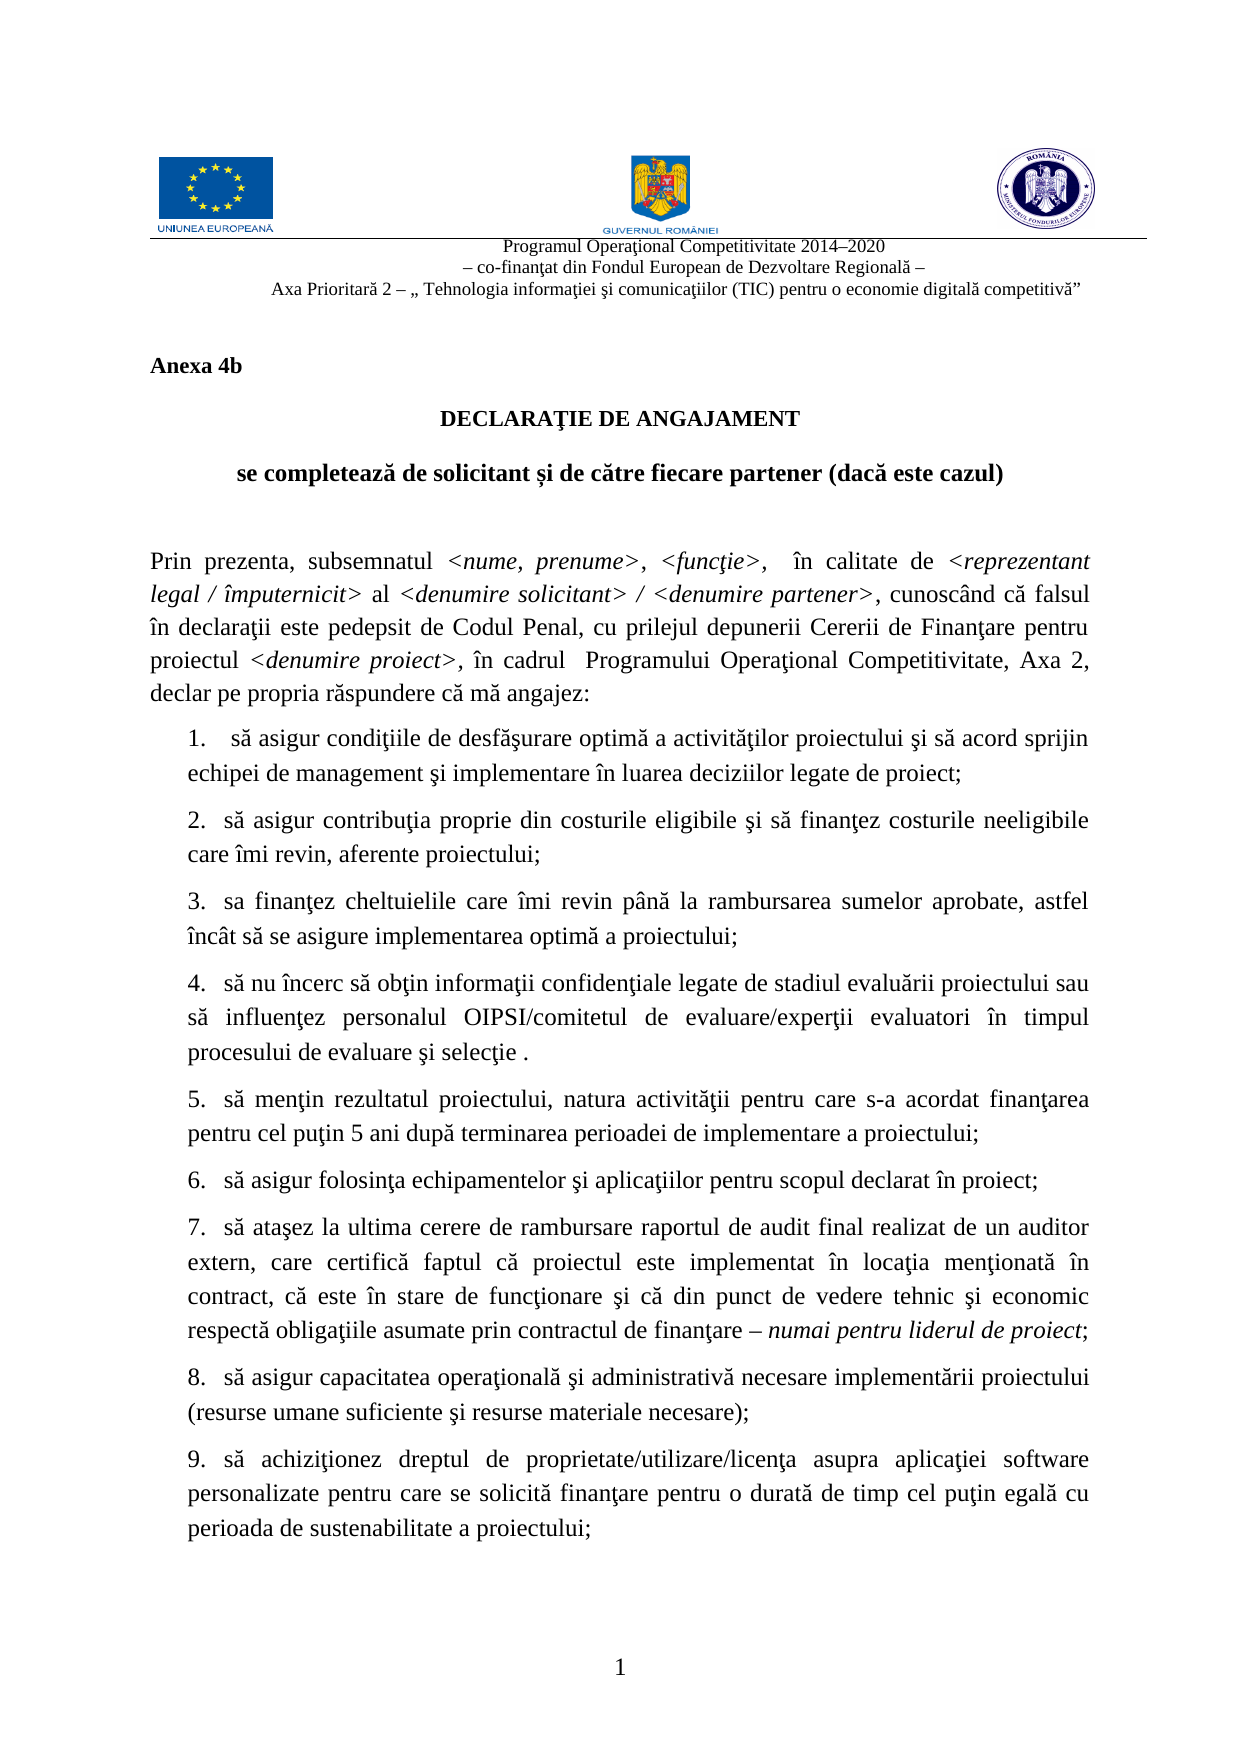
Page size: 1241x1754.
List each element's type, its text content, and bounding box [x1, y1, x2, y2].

text 7. să ataşez la ultima cerere de rambursare raportul de audit final realizat de un auditor extern, care certifică faptul că proiectul este implementat în locaţia menţionată în contract, că este în stare de funcţionare şi că din punct de vedere tehnic şi economic respectă obligaţiile asumate prin contractul de finanţare – numai pentru liderul de proiect; [187, 1212, 1090, 1344]
text 8. să asigur capacitatea operaţională şi administrativă necesare implementării proiectului (resurse umane suficiente şi resurse materiale necesare); [187, 1362, 1090, 1426]
text se completează de solicitant și de către fiecare partener (dacă este cazul) [150, 458, 1090, 486]
text 3. sa finanţez cheltuielile care îmi revin până la rambursarea sumelor aprobate, astfel încât să se asigure implementarea optimă a proiectului; [187, 886, 1090, 949]
text Anexa 4b [150, 352, 1090, 378]
text Prin prezenta, subsemnatul <nume, prenume>, <funcţie>, în calitate de <reprezentant legal / împuternicit> al <denumire solicitant> / <denumire partener>, cunoscând că falsul în declaraţii este pedepsit de Codul Penal, cu prilejul depunerii Cererii de Finanţare pentru proiectul <denumire proiect>, în cadrul Programului Operaţional Competitivitate, Axa 2, declar pe propria răspundere că mă angajez: [150, 546, 1090, 707]
text 5. să menţin rezultatul proiectului, natura activităţii pentru care s-a acordat finanţarea pentru cel puţin 5 ani după terminarea perioadei de implementare a proiectului; [187, 1084, 1090, 1147]
text 2. să asigur contribuţia proprie din costurile eligibile şi să finanţez costurile neeligibile care îmi revin, aferente proiectului; [187, 805, 1090, 868]
text 1. să asigur condiţiile de desfăşurare optimă a activităţilor proiectului şi să acord sprijin echipei de management şi implementare în luarea deciziilor legate de proiect; [187, 723, 1090, 787]
text 6. să asigur folosinţa echipamentelor şi aplicaţiilor pentru scopul declarat în proiect; [187, 1165, 1090, 1194]
picture [997, 148, 1095, 229]
text 9. să achiziţionez dreptul de proprietate/utilizare/licenţa asupra aplicaţiei software personalizate pentru care se solicită finanţare pentru o durată de timp cel puţin egală cu perioada de sustenabilitate a proiectului; [187, 1444, 1090, 1542]
picture [601, 153, 719, 234]
text 4. să nu încerc să obţin informaţii confidenţiale legate de stadiul evaluării proiectului sau să influenţez personalul OIPSI/comitetul de evaluare/experţii evaluatori în timpul procesului de evaluare şi selecţie . [187, 968, 1090, 1065]
text DECLARAŢIE DE ANGAJAMENT [150, 405, 1090, 431]
